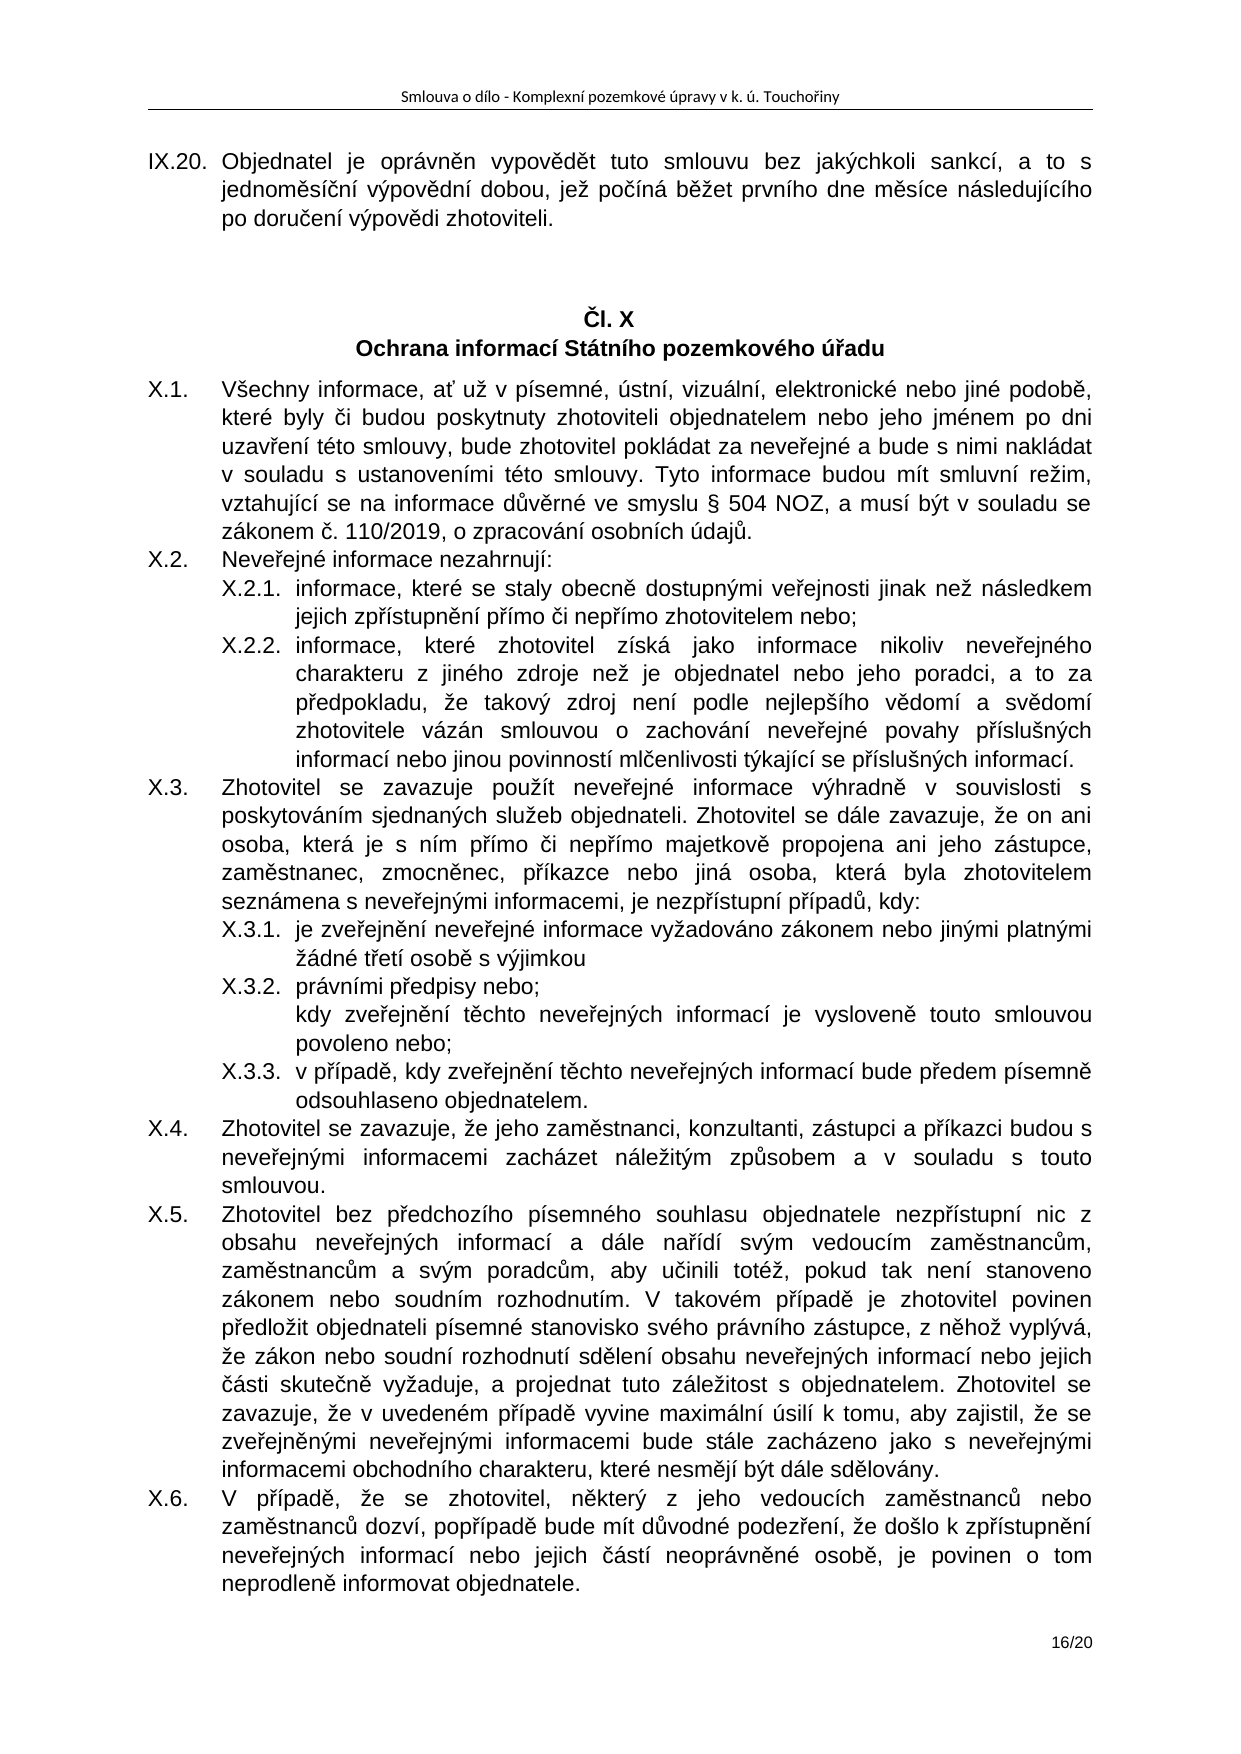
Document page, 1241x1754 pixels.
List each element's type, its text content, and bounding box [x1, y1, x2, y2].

list V případě, že se zhotovitel, některý z jeho vedoucích zaměstnanců nebo zaměstnanců dozví, popřípadě bude mít důvodné podezření, že došlo k zpřístupnění neveřejných informací nebo jejich částí neoprávněné osobě, je povinen o tom neprodleně informovat objednatele. [148, 1485, 1093, 1597]
list Objednatel je oprávněn vypovědět tuto smlouvu bez jakýchkoli sankcí, a to s jednoměsíční výpovědní dobou, jež počíná běžet prvního dne měsíce následujícího po doručení výpovědi zhotoviteli. [148, 148, 1093, 231]
list Ochrana informací Státního pozemkového úřadu [148, 335, 1093, 361]
list Všechny informace, ať už v písemné, ústní, vizuální, elektronické nebo jiné podobě, které byly či budou poskytnuty zhotoviteli objednatelem nebo jeho jménem po dni uzavření této smlouvy, bude zhotovitel pokládat za neveřejné a bude s nimi nakládat v souladu s ustanoveními této smlouvy. Tyto informace budou mít smluvní režim, vztahující se na informace důvěrné ve smyslu § 504 NOZ, a musí být v souladu se zákonem č. 110/2019, o zpracování osobních údajů. [148, 376, 1093, 544]
text je zveřejnění neveřejné informace vyžadováno zákonem nebo jinými platnými žádné třetí osobě s výjimkou [221, 916, 1093, 971]
text informace, které zhotovitel získá jako informace nikoliv neveřejného charakteru z jiného zdroje než je objednatel nebo jeho poradci, a to za předpokladu, že takový zdroj není podle nejlepšího vědomí a svědomí zhotovitele vázán smlouvou o zachování neveřejné povahy příslušných informací nebo jinou povinností mlčenlivosti týkající se příslušných informací. [221, 632, 1093, 772]
list Zhotovitel se zavazuje, že jeho zaměstnanci, konzultanti, zástupci a příkazci budou s neveřejnými informacemi zacházet náležitým způsobem a v souladu s touto smlouvou. [148, 1115, 1093, 1198]
text v případě, kdy zveřejnění těchto neveřejných informací bude předem písemně odsouhlaseno objednatelem. [221, 1058, 1093, 1113]
list Zhotovitel bez předchozího písemného souhlasu objednatele nezpřístupní nic z obsahu neveřejných informací a dále nařídí svým vedoucím zaměstnancům, zaměstnancům a svým poradcům, aby učinili totéž, pokud tak není stanoveno zákonem nebo soudním rozhodnutím. V takovém případě je zhotovitel povinen předložit objednateli písemné stanovisko svého právního zástupce, z něhož vyplývá, že zákon nebo soudní rozhodnutí sdělení obsahu neveřejných informací nebo jejich části skutečně vyžaduje, a projednat tuto záležitost s objednatelem. Zhotovitel se zavazuje, že v uvedeném případě vyvine maximální úsilí k tomu, aby zajistil, že se zveřejněnými neveřejnými informacemi bude stále zacházeno jako s neveřejnými informacemi obchodního charakteru, které nesmějí být dále sdělovány. [148, 1201, 1093, 1483]
text informace, které se staly obecně dostupnými veřejnosti jinak než následkem jejich zpřístupnění přímo či nepřímo zhotovitelem nebo; [221, 575, 1093, 630]
list Zhotovitel se zavazuje použít neveřejné informace výhradně v souvislosti s poskytováním sjednaných služeb objednateli. Zhotovitel se dále zavazuje, že on ani osoba, která je s ním přímo či nepřímo majetkově propojena ani jeho zástupce, zaměstnanec, zmocněnec, příkazce nebo jiná osoba, která byla zhotovitelem seznámena s neveřejnými informacemi, je nezpřístupní případů, kdy: [148, 774, 1093, 914]
text právními předpisy nebo; [221, 973, 1093, 999]
list Neveřejné informace nezahrnují: [148, 546, 1093, 573]
list kdy zveřejnění těchto neveřejných informací je vysloveně touto smlouvou povoleno nebo; [295, 1001, 1093, 1056]
